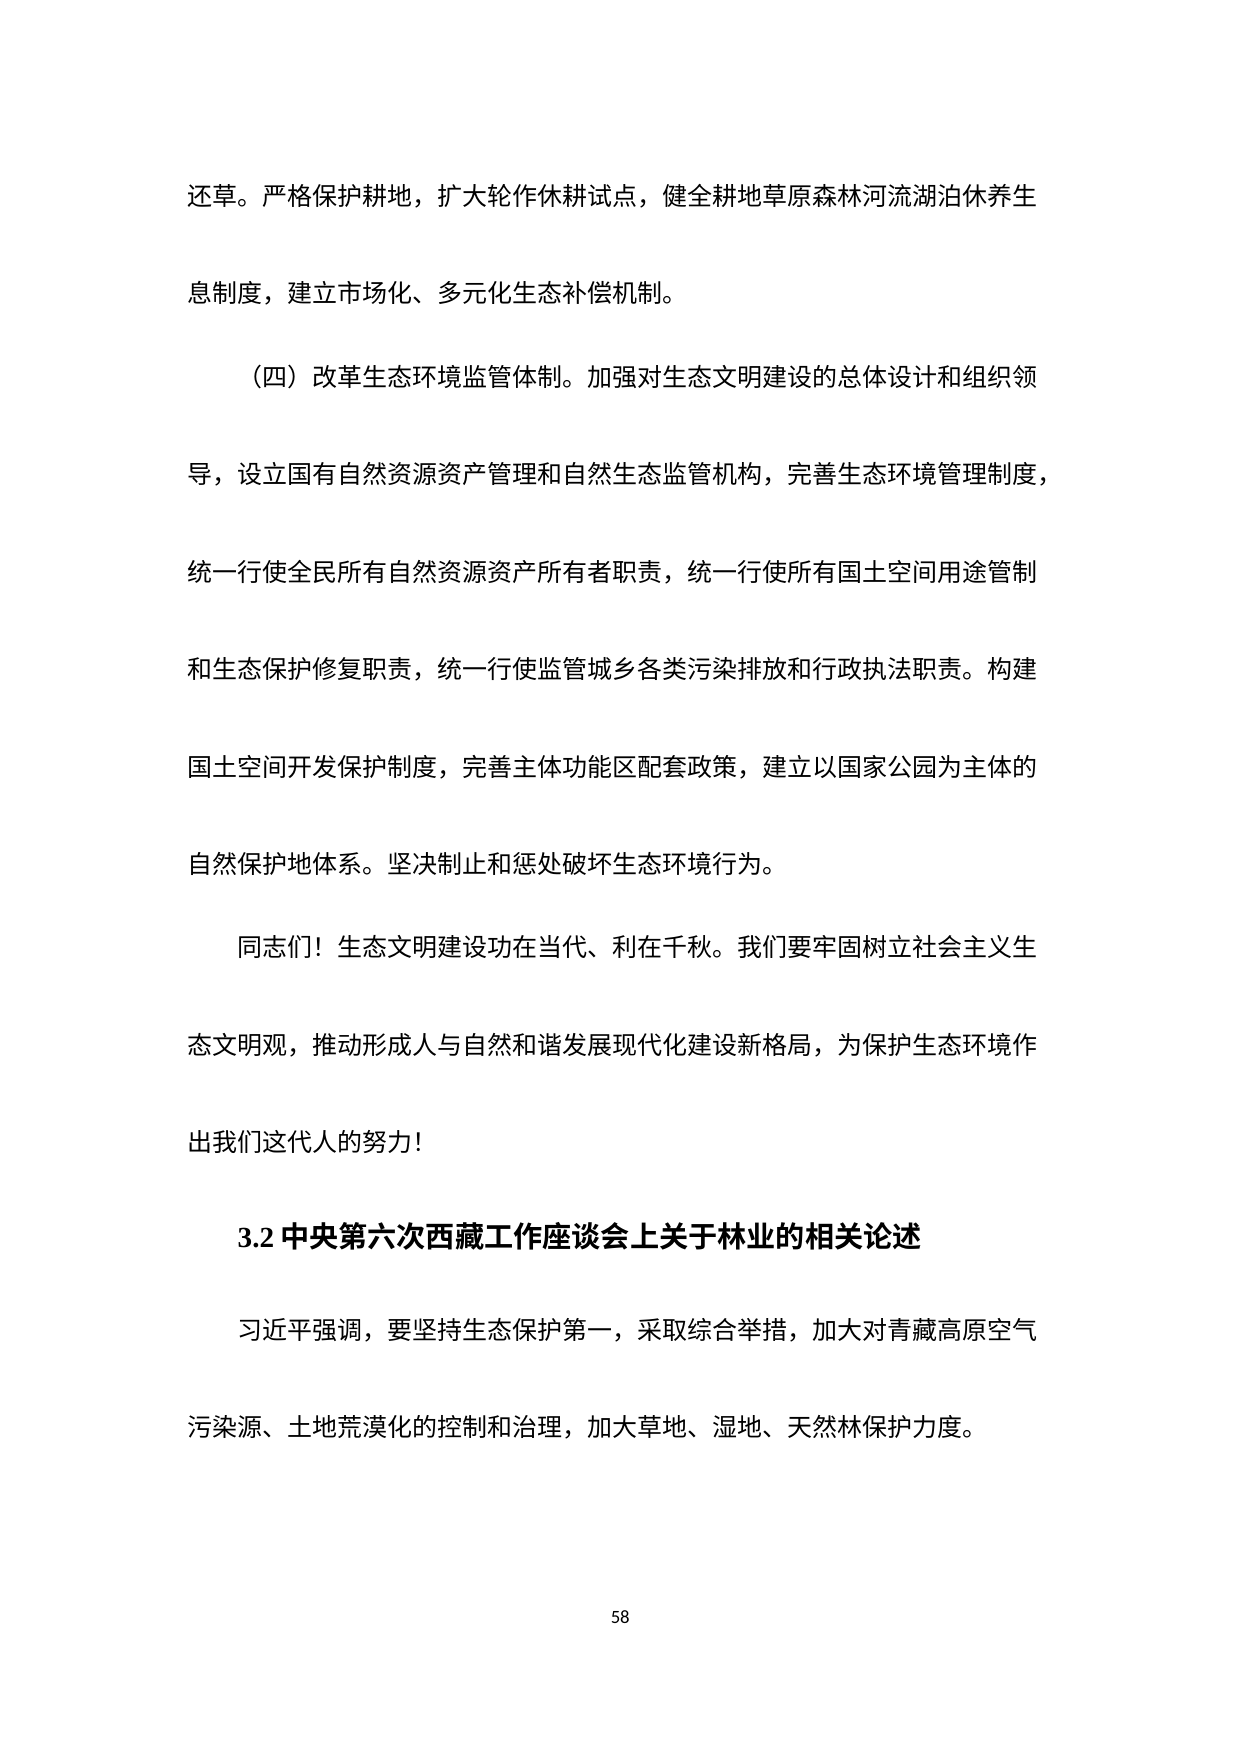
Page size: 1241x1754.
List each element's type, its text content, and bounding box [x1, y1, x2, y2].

text 习近平强调，要坚持生态保护第一，采取综合举措，加大对青藏高原空气污染源、土地荒漠化的控制和治理，加大草地、湿地、天然林保护力度。 [187, 1296, 1053, 1458]
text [187, 162, 1053, 324]
text 同志们！生态文明建设功在当代、利在千秋。我们要牢固树立社会主义生态文明观，推动形成人与自然和谐发展现代化建设新格局，为保护生态环境作出我们这代人的努力！ [187, 913, 1053, 1173]
text 3.2中央第六次西藏工作座谈会上关于林业的相关论述 [187, 1202, 1053, 1267]
text （四）改革生态环境监管体制。加强对生态文明建设的总体设计和组织领导，设立国有自然资源资产管理和自然生态监管机构，完善生态环境管理制度，统一行使全民所有自然资源资产所有者职责，统一行使所有国土空间用途管制和生态保护修复职责，统一行使监管城乡各类污染排放和行政执法职责。构建国土空间开发保护制度，完善主体功能区配套政策，建立以国家公园为主体的自然保护地体系。坚决制止和惩处破坏生态环境行为。 [187, 343, 1053, 895]
